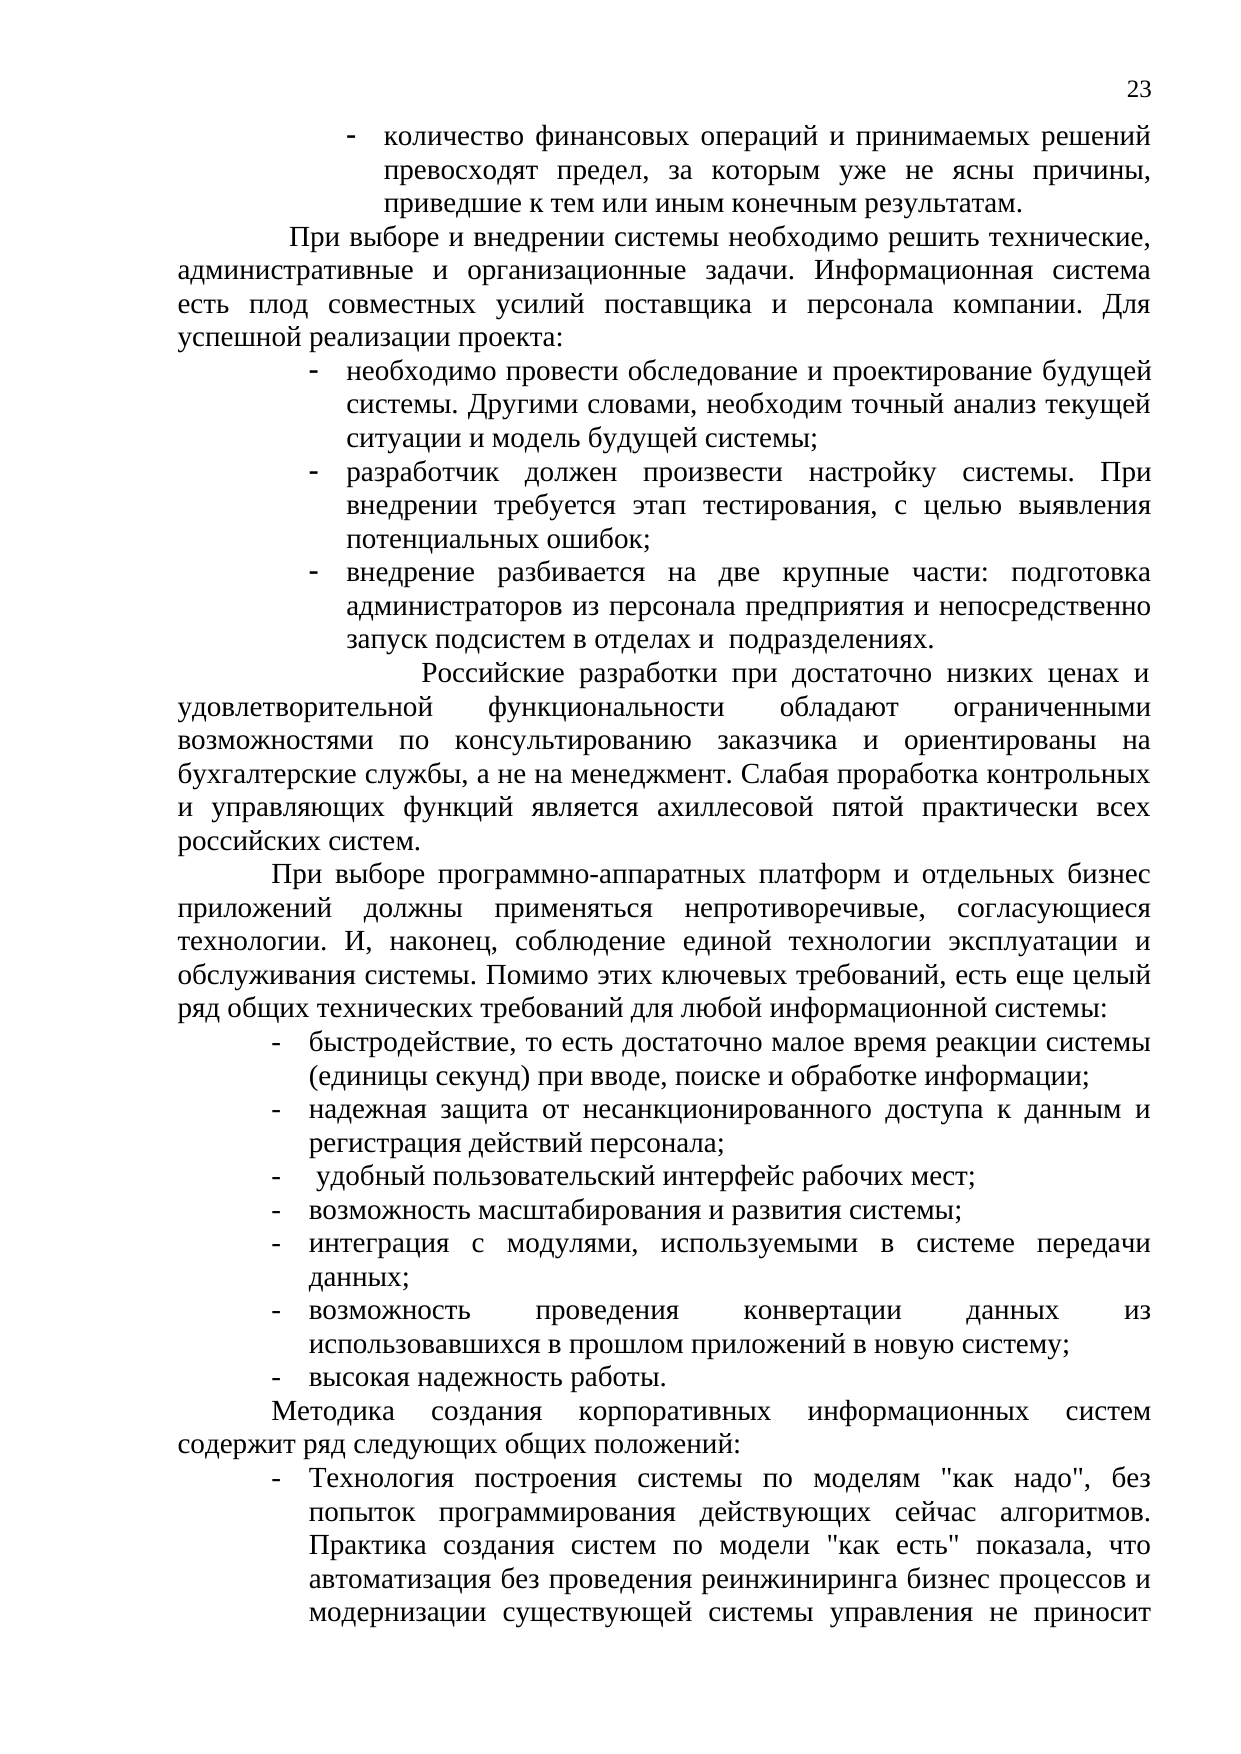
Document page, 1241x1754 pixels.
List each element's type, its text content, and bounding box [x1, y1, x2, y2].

list внедрение разбивается на две крупные части: подготовка администраторов из персонала предприятия и непосредственно запуск подсистем в отделах и подразделениях. [308, 554, 1152, 655]
text Методика создания корпоративных информационных систем содержит ряд следующих общих положений: [177, 1393, 1152, 1460]
list необходимо провести обследование и проектирование будущей системы. Другими словами, необходим точный анализ текущей ситуации и модель будущей системы; [308, 353, 1152, 454]
list удобный пользовательский интерфейс рабочих мест; [271, 1158, 1152, 1192]
list разработчик должен произвести настройку системы. При внедрении требуется этап тестирования, с целью выявления потенциальных ошибок; [308, 454, 1152, 554]
list возможность проведения конвертации данных из использовавшихся в прошлом приложений в новую систему; [271, 1292, 1152, 1359]
text При выборе программно-аппаратных платформ и отдельных бизнес приложений должны применяться непротиворечивые, согласующиеся технологии. И, наконец, соблюдение единой технологии эксплуатации и обслуживания системы. Помимо этих ключевых требований, есть еще целый ряд общих технических требований для любой информационной системы: [177, 856, 1152, 1024]
list быстродействие, то есть достаточно малое время реакции системы (единицы секунд) при вводе, поиске и обработке информации; [271, 1024, 1152, 1091]
list высокая надежность работы. [271, 1359, 1152, 1393]
text Российские разработки при достаточно низких ценах и удовлетворительной функциональности обладают ограниченными возможностями по консультированию заказчика и ориентированы на бухгалтерские службы, а не на менеджмент. Слабая проработка контрольных и управляющих функций является ахиллесовой пятой практически всех российских систем. [177, 655, 1152, 856]
list количество финансовых операций и принимаемых решений превосходят предел, за которым уже не ясны причины, приведшие к тем или иным конечным результатам. [346, 118, 1152, 219]
list возможность масштабирования и развития системы; [271, 1192, 1152, 1225]
list надежная защита от несанкционированного доступа к данным и регистрация действий персонала; [271, 1091, 1152, 1158]
text При выборе и внедрении системы необходимо решить технические, административные и организационные задачи. Информационная система есть плод совместных усилий поставщика и персонала компании. Для успешной реализации проекта: [177, 219, 1152, 353]
list интеграция с модулями, используемыми в системе передачи данных; [271, 1225, 1152, 1292]
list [271, 1460, 1152, 1628]
